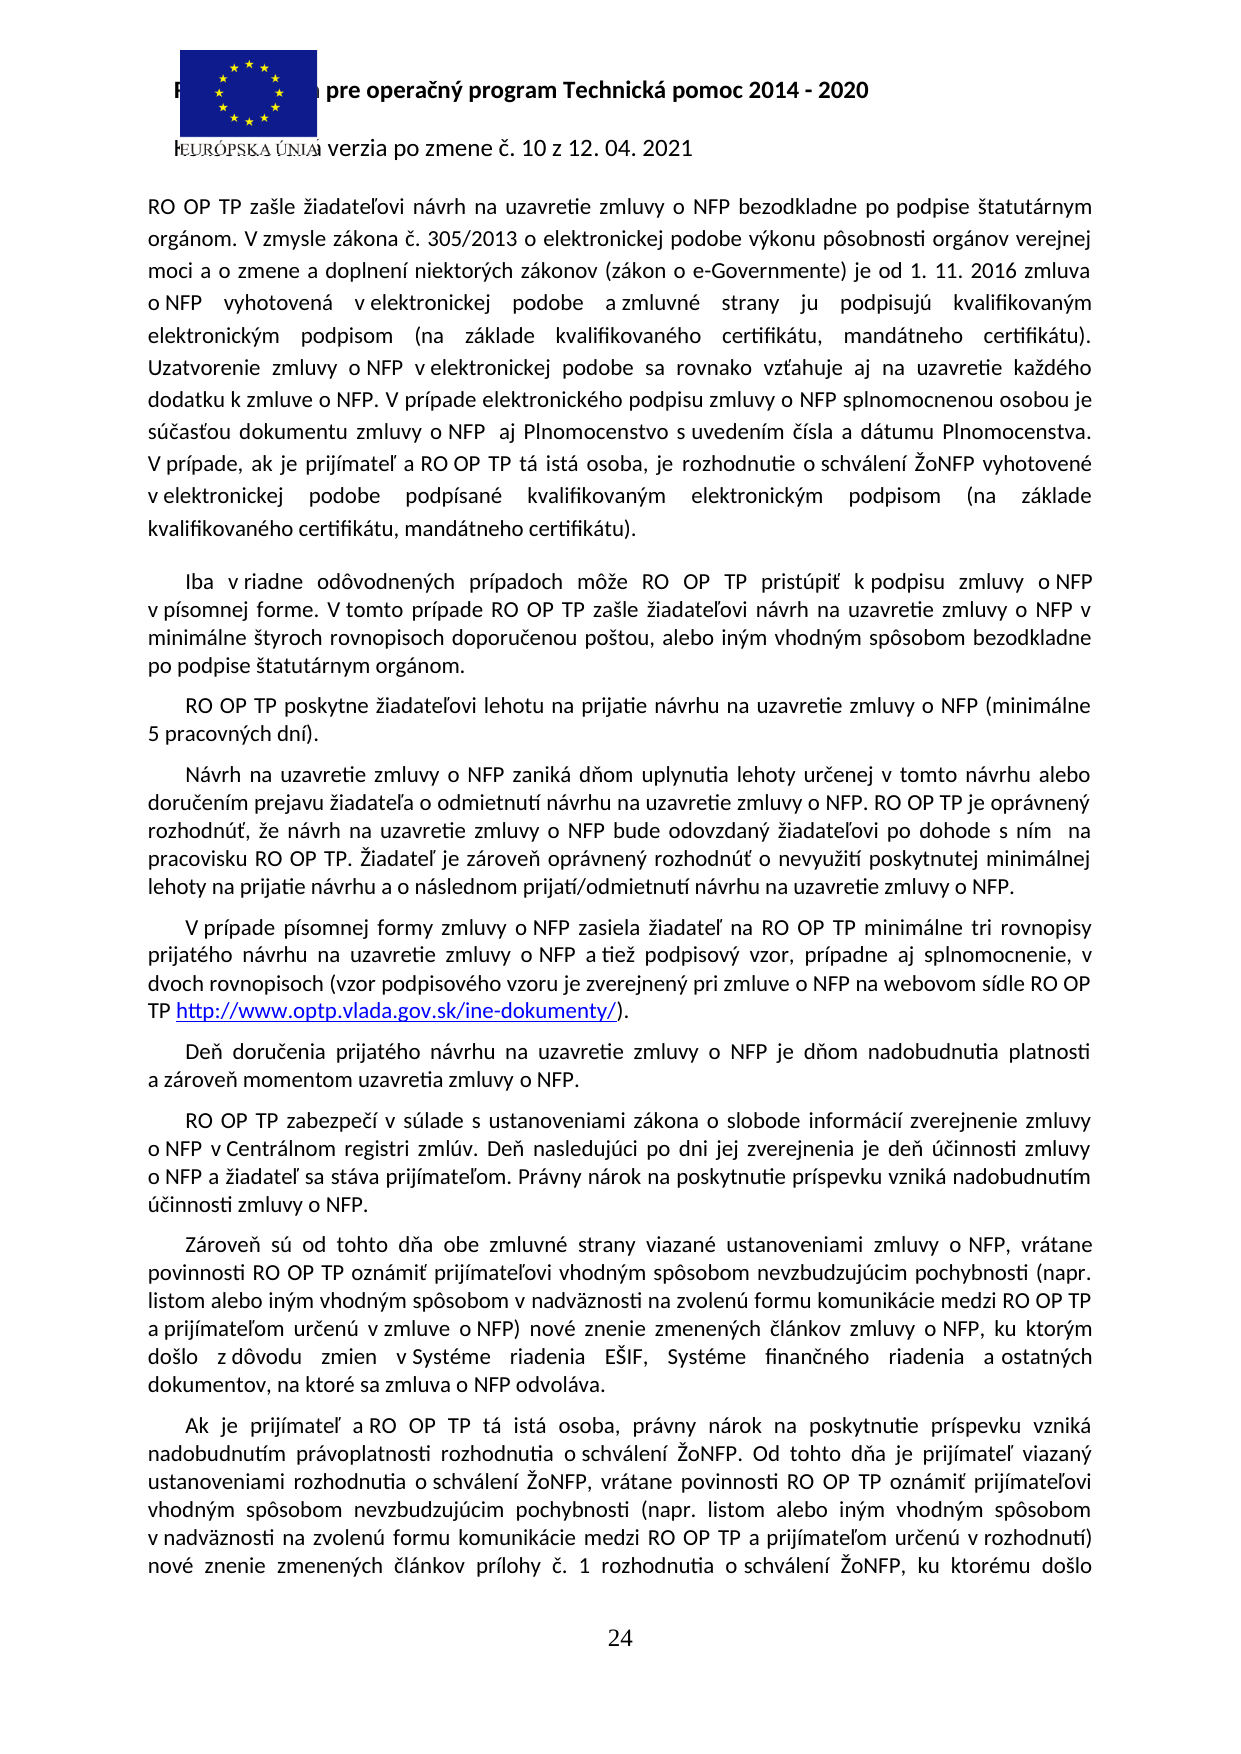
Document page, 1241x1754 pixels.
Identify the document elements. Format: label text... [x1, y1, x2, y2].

text Iba v riadne odôvodnených prípadoch môže RO OP TP pristúpiť k podpisu zmluvy o NFP v písomnej forme. V tomto prípade RO OP TP zašle žiadateľovi návrh na uzavretie zmluvy o NFP v minimálne štyroch rovnopisoch doporučenou poštou, alebo iným vhodným spôsobom bezodkladne po podpise štatutárnym orgánom. [148, 567, 1093, 679]
text RO OP TP zabezpečí v súlade s ustanoveniami zákona o slobode informácií zverejnenie zmluvy o NFP v Centrálnom registri zmlúv. Deň nasledujúci po dni jej zverejnenia je deň účinnosti zmluvy o NFP a žiadateľ sa stáva prijímateľom. Právny nárok na poskytnutie príspevku vzniká nadobudnutím účinnosti zmluvy o NFP. [148, 1106, 1093, 1218]
text RO OP TP poskytne žiadateľovi lehotu na prijatie návrhu na uzavretie zmluvy o NFP (minimálne 5 pracovných dní). [148, 691, 1093, 747]
text RO OP TP zašle žiadateľovi návrh na uzavretie zmluvy o NFP bezodkladne po podpise štatutárnym orgánom. V zmysle zákona č. 305/2013 o elektronickej podobe výkonu pôsobnosti orgánov verejnej moci a o zmene a doplnení niektorých zákonov (zákon o e-Governmente) je od 1. 11. 2016 zmluva o NFP vyhotovená v elektronickej podobe a zmluvné strany ju podpisujú kvalifikovaným elektronickým podpisom (na základe kvalifikovaného certifikátu, mandátneho certifikátu). Uzatvorenie zmluvy o NFP v elektronickej podobe sa rovnako vzťahuje aj na uzavretie každého dodatku k zmluve o NFP. V prípade elektronického podpisu zmluvy o NFP splnomocnenou osobou je súčasťou dokumentu zmluvy o NFP aj Plnomocenstvo s uvedením čísla a dátumu Plnomocenstva. V prípade, ak je prijímateľ a RO OP TP tá istá osoba, je rozhodnutie o schválení ŽoNFP vyhotovené v elektronickej podobe podpísané kvalifikovaným elektronickým podpisom (na základe kvalifikovaného certifikátu, mandátneho certifikátu). [148, 192, 1093, 542]
picture [179, 50, 318, 155]
text Zároveň sú od tohto dňa obe zmluvné strany viazané ustanoveniami zmluvy o NFP, vrátane povinnosti RO OP TP oznámiť prijímateľovi vhodným spôsobom nevzbudzujúcim pochybnosti (napr. listom alebo iným vhodným spôsobom v nadväznosti na zvolenú formu komunikácie medzi RO OP TP a prijímateľom určenú v zmluve o NFP) nové znenie zmenených článkov zmluvy o NFP, ku ktorým došlo z dôvodu zmien v Systéme riadenia EŠIF, Systéme finančného riadenia a ostatných dokumentov, na ktoré sa zmluva o NFP odvoláva. [148, 1230, 1093, 1398]
text V prípade písomnej formy zmluvy o NFP zasiela žiadateľ na RO OP TP minimálne tri rovnopisy prijatého návrhu na uzavretie zmluvy o NFP a tiež podpisový vzor, prípadne aj splnomocnenie, v dvoch rovnopisoch (vzor podpisového vzoru je zverejnený pri zmluve o NFP na webovom sídle RO OP TP http://www.optp.vlada.gov.sk/ine-dokumenty/). [148, 913, 1093, 1025]
text Deň doručenia prijatého návrhu na uzavretie zmluvy o NFP je dňom nadobudnutia platnosti a zároveň momentom uzavretia zmluvy o NFP. [148, 1037, 1093, 1093]
text Návrh na uzavretie zmluvy o NFP zaniká dňom uplynutia lehoty určenej v tomto návrhu alebo doručením prejavu žiadateľa o odmietnutí návrhu na uzavretie zmluvy o NFP. RO OP TP je oprávnený rozhodnúť, že návrh na uzavretie zmluvy o NFP bude odovzdaný žiadateľovi po dohode s ním na pracovisku RO OP TP. Žiadateľ je zároveň oprávnený rozhodnúť o nevyužití poskytnutej minimálnej lehoty na prijatie návrhu a o následnom prijatí/odmietnutí návrhu na uzavretie zmluvy o NFP. [148, 760, 1093, 900]
